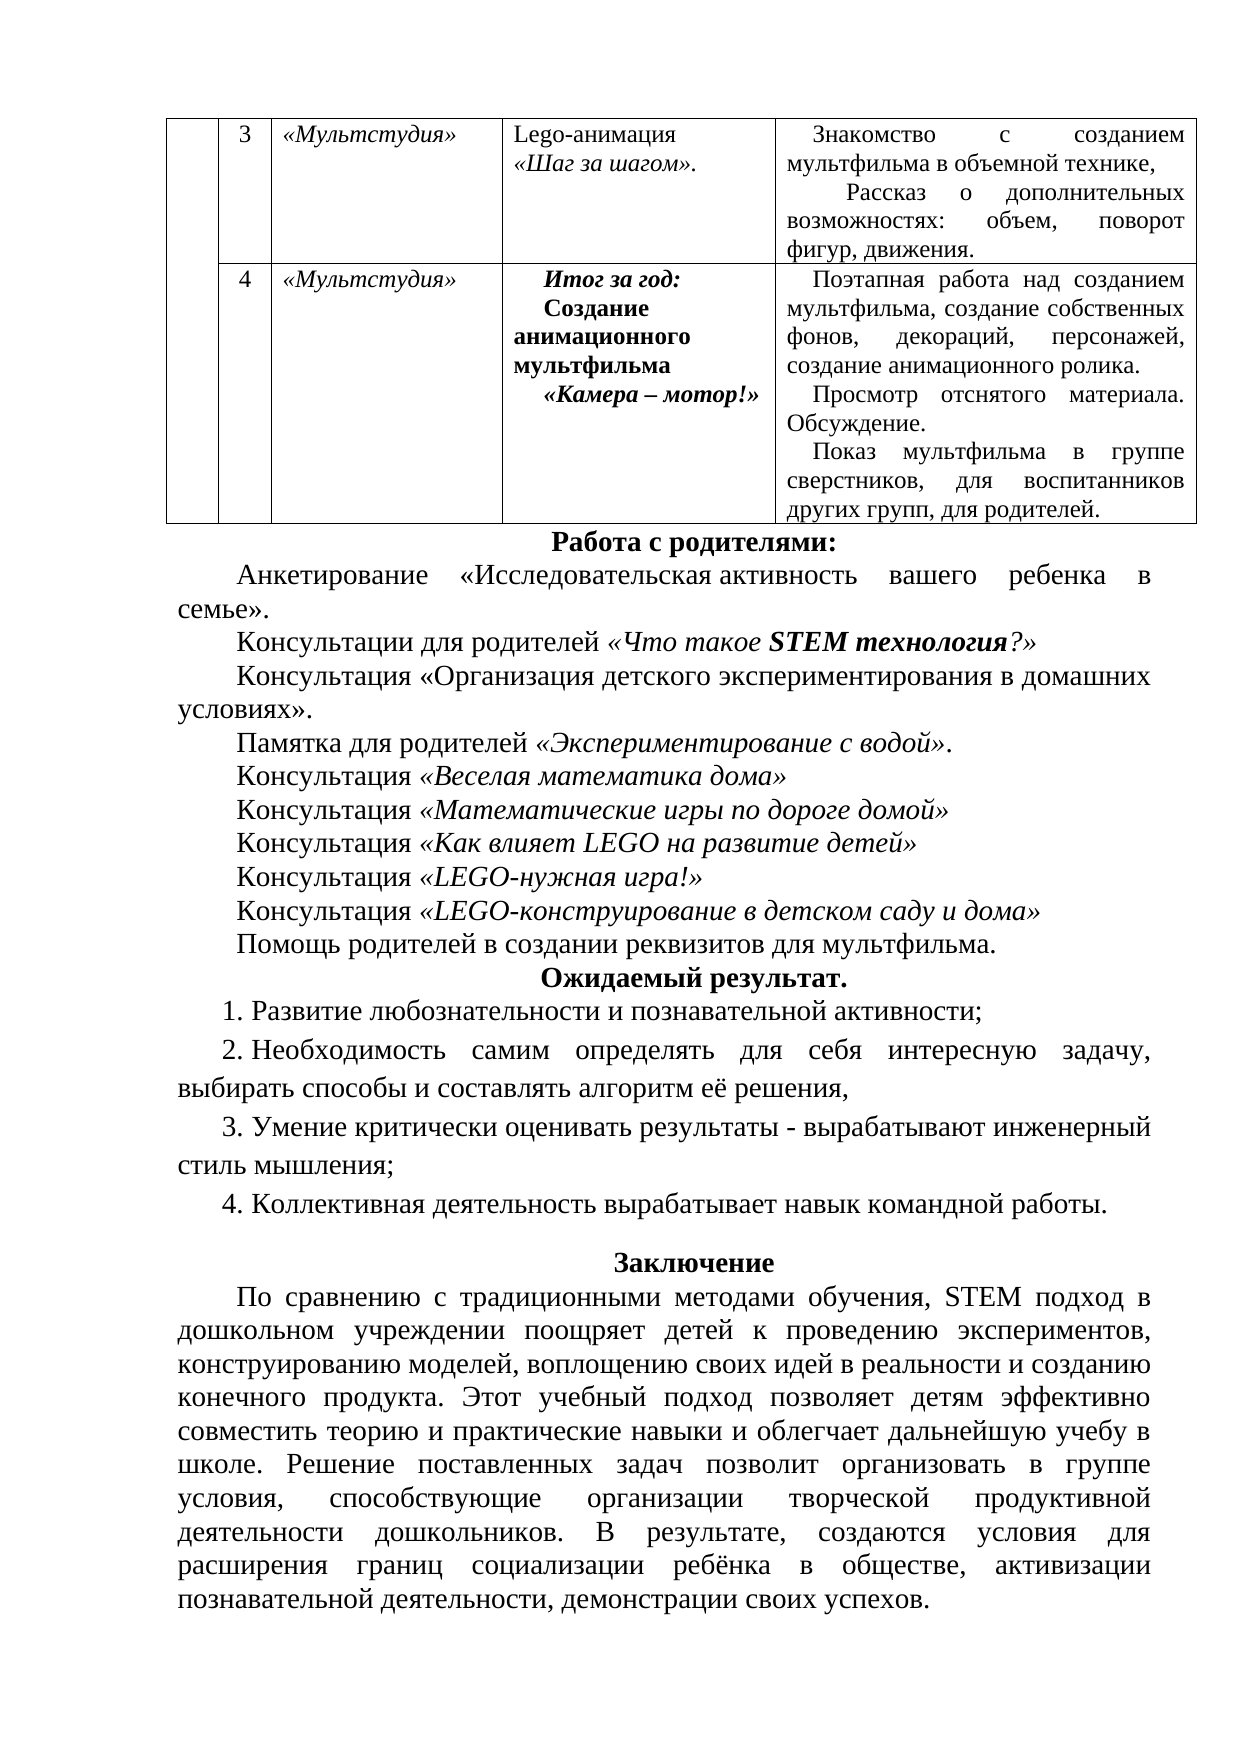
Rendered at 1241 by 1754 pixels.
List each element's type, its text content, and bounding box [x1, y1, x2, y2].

text Анкетирование «Исследовательская активность вашего ребенка в семье». [177, 557, 1152, 624]
list Умение критически оценивать результаты - вырабатывают инженерный стиль мышления; [177, 1109, 1152, 1181]
text Памятка для родителей «Экспериментирование с водой». [177, 725, 1152, 758]
text Работа с родителями: [177, 524, 1152, 557]
text Консультации для родителей «Что такое STEM технология?» [177, 624, 1152, 658]
list Необходимость самим определять для себя интересную задачу, выбирать способы и составлять алгоритм её решения, [177, 1032, 1152, 1104]
text По сравнению с традиционными методами обучения, STEM подход в дошкольном учреждении поощряет детей к проведению экспериментов, конструированию моделей, воплощению своих идей в реальности и созданию конечного продукта. Этот учебный подход позволяет детям эффективно совместить теорию и практические навыки и облегчает дальнейшую учебу в школе. Решение поставленных задач позволит организовать в группе условия, способствующие организации творческой продуктивной деятельности дошкольников. В результате, создаются условия для расширения границ социализации ребёнка в обществе, активизации познавательной деятельности, демонстрации своих успехов. [177, 1279, 1152, 1614]
text Консультация «Как влияет LEGO на развитие детей» [177, 826, 1152, 859]
text Консультация «Математические игры по дороге домой» [177, 792, 1152, 826]
table_cell Lego-анимация «Шаг за шагом». [503, 119, 775, 263]
text Консультация «Веселая математика дома» [177, 758, 1152, 792]
table_cell «Мультстудия» [272, 264, 502, 523]
text Консультация «LEGO-конструирование в детском саду и дома» [177, 893, 1152, 926]
table_cell Поэтапная работа над созданием мультфильма, создание собственных фонов, декораций, персонажей, создание анимационного ролика. Просмотр отснятого материала. Обсуждение. Показ мультфильма в группе сверстников, для воспитанников других групп, для родителей. [776, 264, 1196, 523]
text Консультация «Организация детского экспериментирования в домашних условиях». [177, 658, 1152, 725]
table_cell «Мультстудия» [272, 119, 502, 263]
text Заключение [177, 1245, 1152, 1279]
table_cell 3 [219, 119, 271, 263]
list Коллективная деятельность вырабатывает навык командной работы. [177, 1186, 1152, 1219]
text Консультация «LEGO-нужная игра!» [177, 859, 1152, 893]
text Помощь родителей в создании реквизитов для мультфильма. [177, 926, 1152, 960]
table_cell Итог за год: Создание анимационного мультфильма «Камера – мотор!» [503, 264, 775, 523]
text Ожидаемый результат. [177, 960, 1152, 993]
table_cell 4 [219, 264, 271, 523]
list Развитие любознательности и познавательной активности; [177, 993, 1152, 1027]
table_cell Знакомство с созданием мультфильма в объемной технике, Рассказ о дополнительных возможностях: объем, поворот фигур, движения. [776, 119, 1196, 263]
